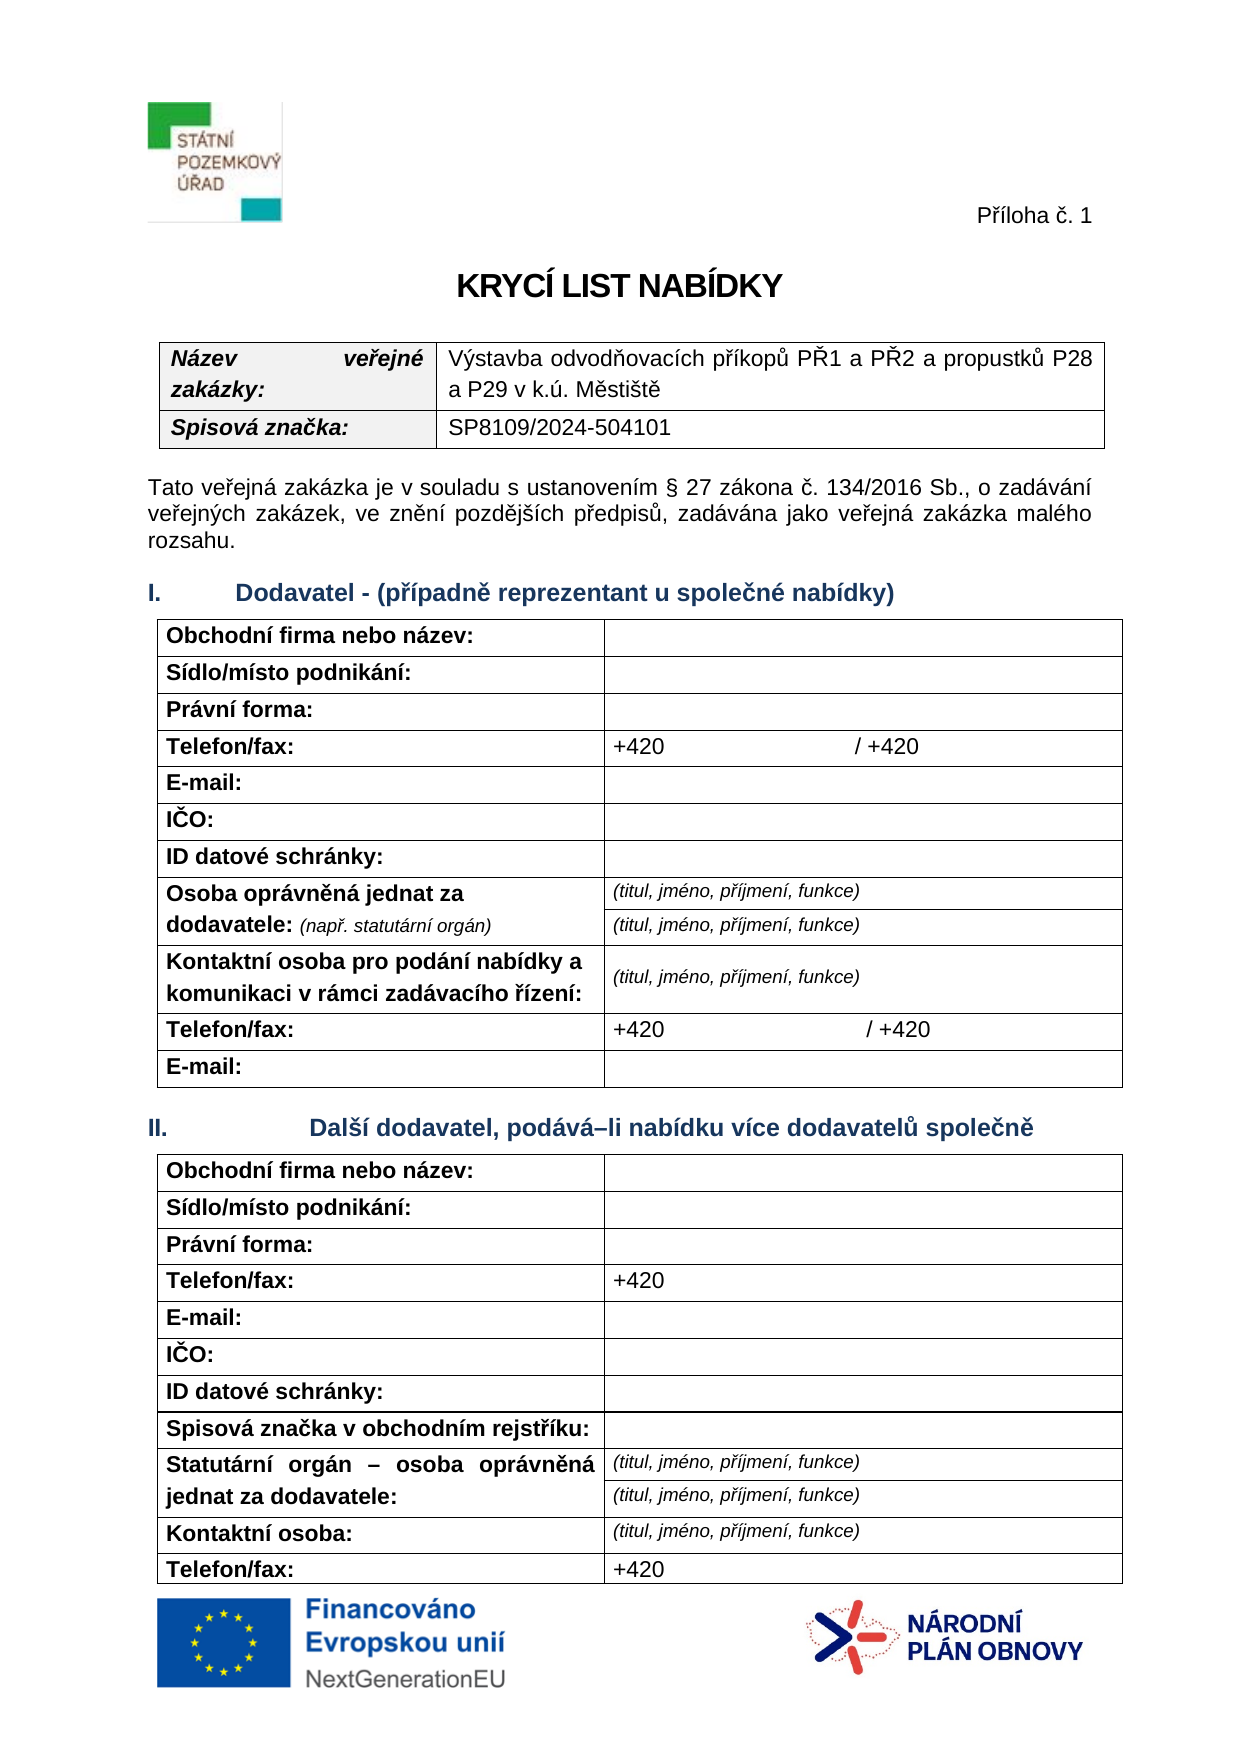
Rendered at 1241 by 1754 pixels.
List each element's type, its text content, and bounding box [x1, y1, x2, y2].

table_header Obchodní firma nebo název: [158, 1155, 604, 1191]
table_cell +420 / +420 [605, 731, 1122, 766]
table_cell [605, 1413, 1122, 1448]
subtitle Další dodavatel, podává–li nabídku více dodavatelů společně [148, 1113, 1093, 1142]
table_cell +420 [605, 1265, 1122, 1301]
table_cell Telefon/fax: [158, 1554, 604, 1583]
table_cell (titul, jméno, příjmení, funkce) [605, 1449, 1122, 1480]
table_cell Kontaktní osoba: [158, 1518, 604, 1553]
table_cell E-mail: [158, 1302, 604, 1338]
table_cell [605, 804, 1122, 840]
picture [766, 1568, 1124, 1707]
table_cell E-mail: [158, 1051, 604, 1087]
table_cell (titul, jméno, příjmení, funkce) [605, 910, 1122, 945]
table_cell Telefon/fax: [158, 1265, 604, 1301]
table_cell (titul, jméno, příjmení, funkce) [605, 878, 1122, 908]
table_header Obchodní firma nebo název: [158, 620, 604, 656]
table_cell Statutární orgán – osoba oprávněná jednat za dodavatele: [158, 1449, 604, 1517]
picture [147, 102, 284, 224]
subtitle Dodavatel - (případně reprezentant u společné nabídky) [148, 578, 1093, 607]
table_header Název veřejné zakázky: [160, 343, 436, 410]
table_cell +420 [605, 1554, 1122, 1583]
table_cell Právní forma: [158, 1229, 604, 1264]
table_cell Právní forma: [158, 694, 604, 729]
table_cell (titul, jméno, příjmení, funkce) [605, 1481, 1122, 1517]
table_cell Spisová značka v obchodním rejstříku: [158, 1413, 604, 1448]
table_header [605, 1155, 1122, 1191]
table_cell [605, 657, 1122, 693]
table_cell SP8109/2024-504101 [437, 411, 1104, 448]
table_cell IČO: [158, 804, 604, 840]
table_cell Sídlo/místo podnikání: [158, 1192, 604, 1228]
picture [147, 1584, 531, 1699]
table_cell [605, 694, 1122, 729]
table_cell [605, 1229, 1122, 1264]
table_cell Osoba oprávněná jednat za dodavatele: (např. statutární orgán) [158, 878, 604, 945]
table_cell Spisová značka: [160, 411, 436, 448]
table_cell [605, 1051, 1122, 1087]
table_cell Sídlo/místo podnikání: [158, 657, 604, 693]
table_cell Telefon/fax: [158, 731, 604, 766]
table_header Výstavba odvodňovacích příkopů PŘ1 a PŘ2 a propustků P28 a P29 v k.ú. Městiště [437, 343, 1104, 410]
table_cell [605, 1339, 1122, 1375]
table_cell Telefon/fax: [158, 1014, 604, 1050]
table_cell E-mail: [158, 767, 604, 803]
table_header [605, 620, 1122, 656]
table_cell [605, 1302, 1122, 1338]
table_cell Kontaktní osoba pro podání nabídky a komunikaci v rámci zadávacího řízení: [158, 946, 604, 1013]
table_cell ID datové schránky: [158, 841, 604, 877]
table_cell (titul, jméno, příjmení, funkce) [605, 946, 1122, 1013]
text Tato veřejná zakázka je v souladu s ustanovením § 27 zákona č. 134/2016 Sb., o zadávání veřejných zakázek, ve znění pozdějších předpisů, zadávána jako veřejná zakázka malého rozsahu. [148, 474, 1093, 553]
table_cell [605, 1192, 1122, 1228]
table_cell [605, 841, 1122, 877]
table_cell [605, 1376, 1122, 1411]
title Krycí list nabídky [148, 266, 1093, 304]
table_cell ID datové schránky: [158, 1376, 604, 1411]
table_cell (titul, jméno, příjmení, funkce) [605, 1518, 1122, 1553]
table_cell IČO: [158, 1339, 604, 1375]
table_cell +420 / +420 [605, 1014, 1122, 1050]
table_cell [605, 767, 1122, 803]
